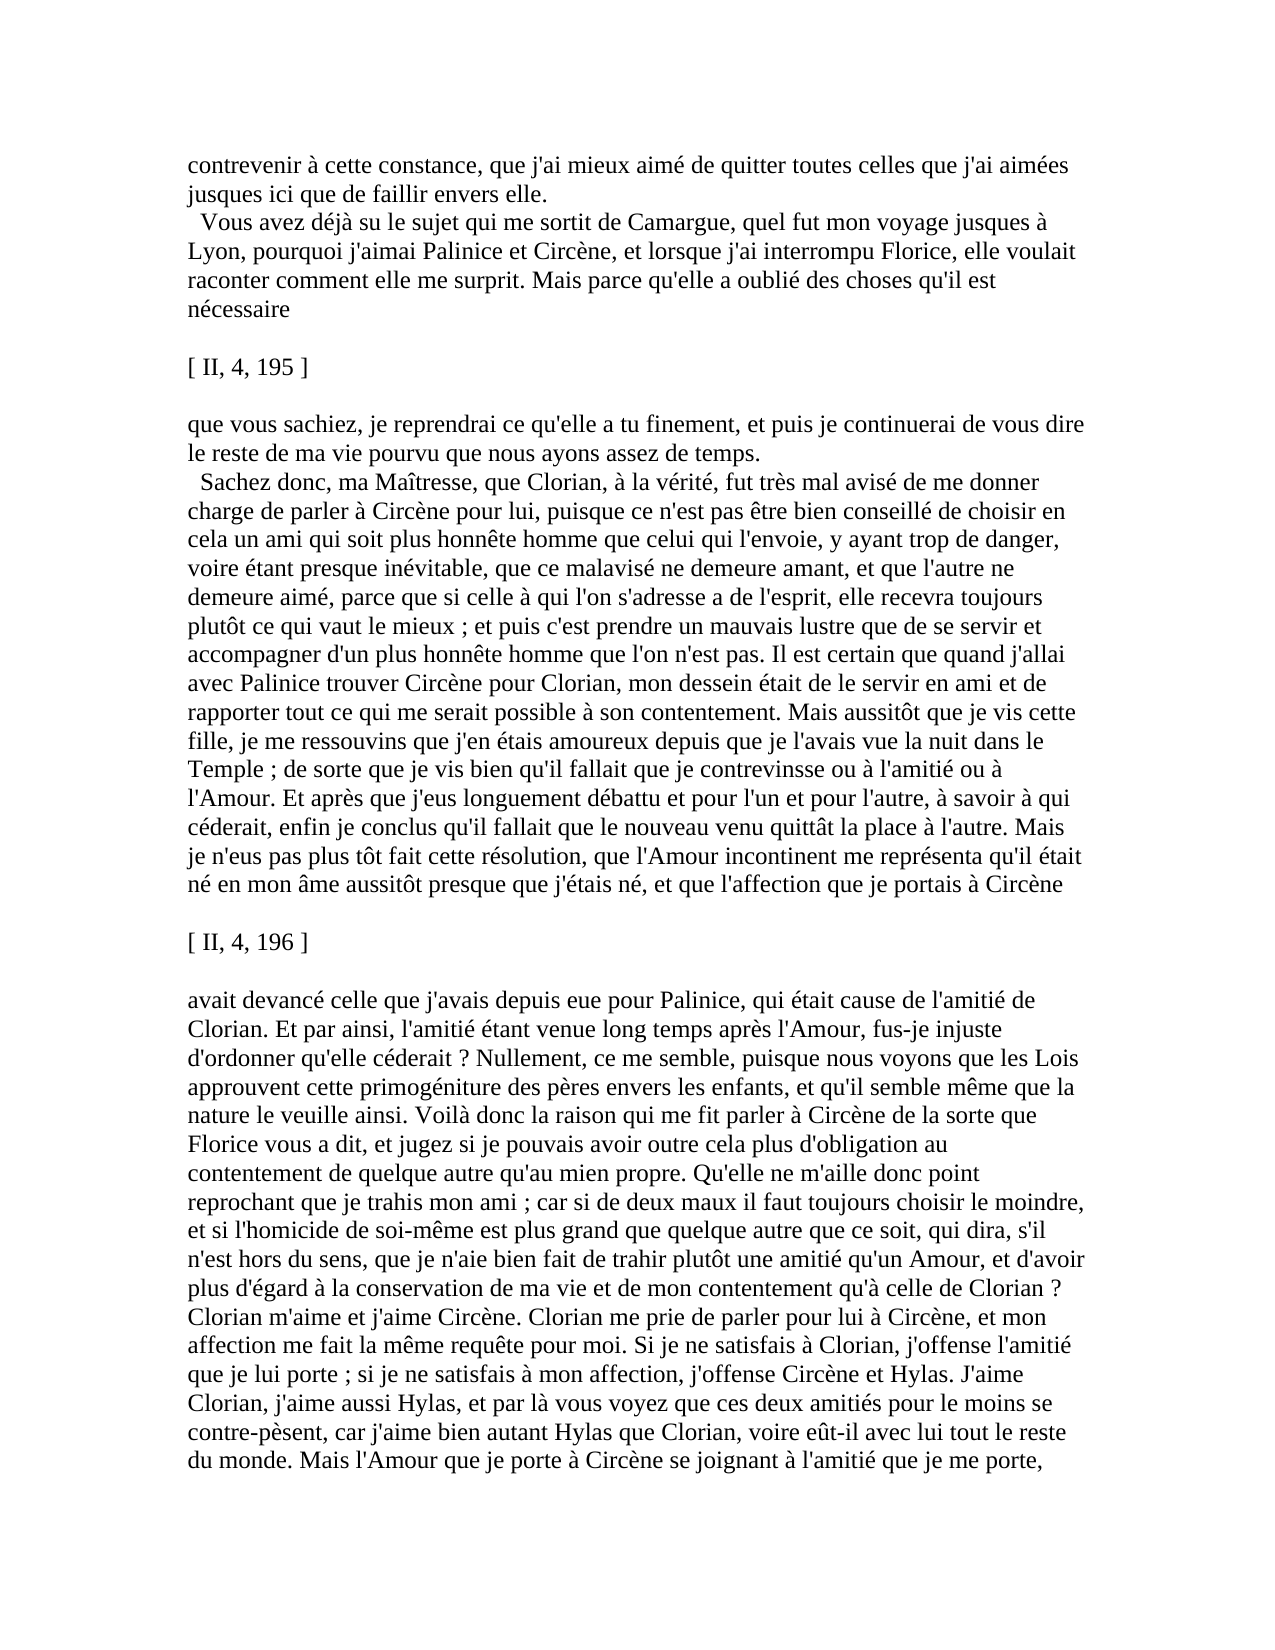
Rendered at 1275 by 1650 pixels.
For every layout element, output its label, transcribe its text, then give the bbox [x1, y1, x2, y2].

text [ II, 4, 195 ] [187, 352, 1087, 380]
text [187, 150, 1087, 322]
text avait devancé celle que j'avais depuis eue pour Palinice, qui était cause de l'amitié de Clorian. Et par ainsi, l'amitié étant venue long temps après l'Amour, fus-je injuste d'ordonner qu'elle céderait ? Nullement, ce me semble, puisque nous voyons que les Lois approuvent cette primogéniture des pères envers les enfants, et qu'il semble même que la nature le veuille ainsi. Voilà donc la raison qui me fit parler à Circène de la sorte que Florice vous a dit, et jugez si je pouvais avoir outre cela plus d'obligation au contentement de quelque autre qu'au mien propre. Qu'elle ne m'aille donc point reprochant que je trahis mon ami ; car si de deux maux il faut toujours choisir le moindre, et si l'homicide de soi-même est plus grand que quelque autre que ce soit, qui dira, s'il n'est hors du sens, que je n'aie bien fait de trahir plutôt une amitié qu'un Amour, et d'avoir plus d'égard à la conservation de ma vie et de mon contentement qu'à celle de Clorian ? Clorian m'aime et j'aime Circène. Clorian me prie de parler pour lui à Circène, et mon affection me fait la même requête pour moi. Si je ne satisfais à Clorian, j'offense l'amitié que je lui porte ; si je ne satisfais à mon affection, j'offense Circène et Hylas. J'aime Clorian, j'aime aussi Hylas, et par là vous voyez que ces deux amitiés pour le moins se contre-pèsent, car j'aime bien autant Hylas que Clorian, voire eût-il avec lui tout le reste du monde. Mais l'Amour que je porte à Circène se joignant à l'amitié que je me porte, [187, 985, 1087, 1474]
text [ II, 4, 196 ] [187, 927, 1087, 956]
text que vous sachiez, je reprendrai ce qu'elle a tu finement, et puis je continuerai de vous dire le reste de ma vie pourvu que nous ayons assez de temps. Sachez donc, ma Maîtresse, que Clorian, à la vérité, fut très mal avisé de me donner charge de parler à Circène pour lui, puisque ce n'est pas être bien conseillé de choisir en cela un ami qui soit plus honnête homme que celui qui l'envoie, y ayant trop de danger, voire étant presque inévitable, que ce malavisé ne demeure amant, et que l'autre ne demeure aimé, parce que si celle à qui l'on s'adresse a de l'esprit, elle recevra toujours plutôt ce qui vaut le mieux ; et puis c'est prendre un mauvais lustre que de se servir et accompagner d'un plus honnête homme que l'on n'est pas. Il est certain que quand j'allai avec Palinice trouver Circène pour Clorian, mon dessein était de le servir en ami et de rapporter tout ce qui me serait possible à son contentement. Mais aussitôt que je vis cette fille, je me ressouvins que j'en étais amoureux depuis que je l'avais vue la nuit dans le Temple ; de sorte que je vis bien qu'il fallait que je contrevinsse ou à l'amitié ou à l'Amour. Et après que j'eus longuement débattu et pour l'un et pour l'autre, à savoir à qui céderait, enfin je conclus qu'il fallait que le nouveau venu quittât la place à l'autre. Mais je n'eus pas plus tôt fait cette résolution, que l'Amour incontinent me représenta qu'il était né en mon âme aussitôt presque que j'étais né, et que l'affection que je portais à Circène [187, 409, 1087, 898]
